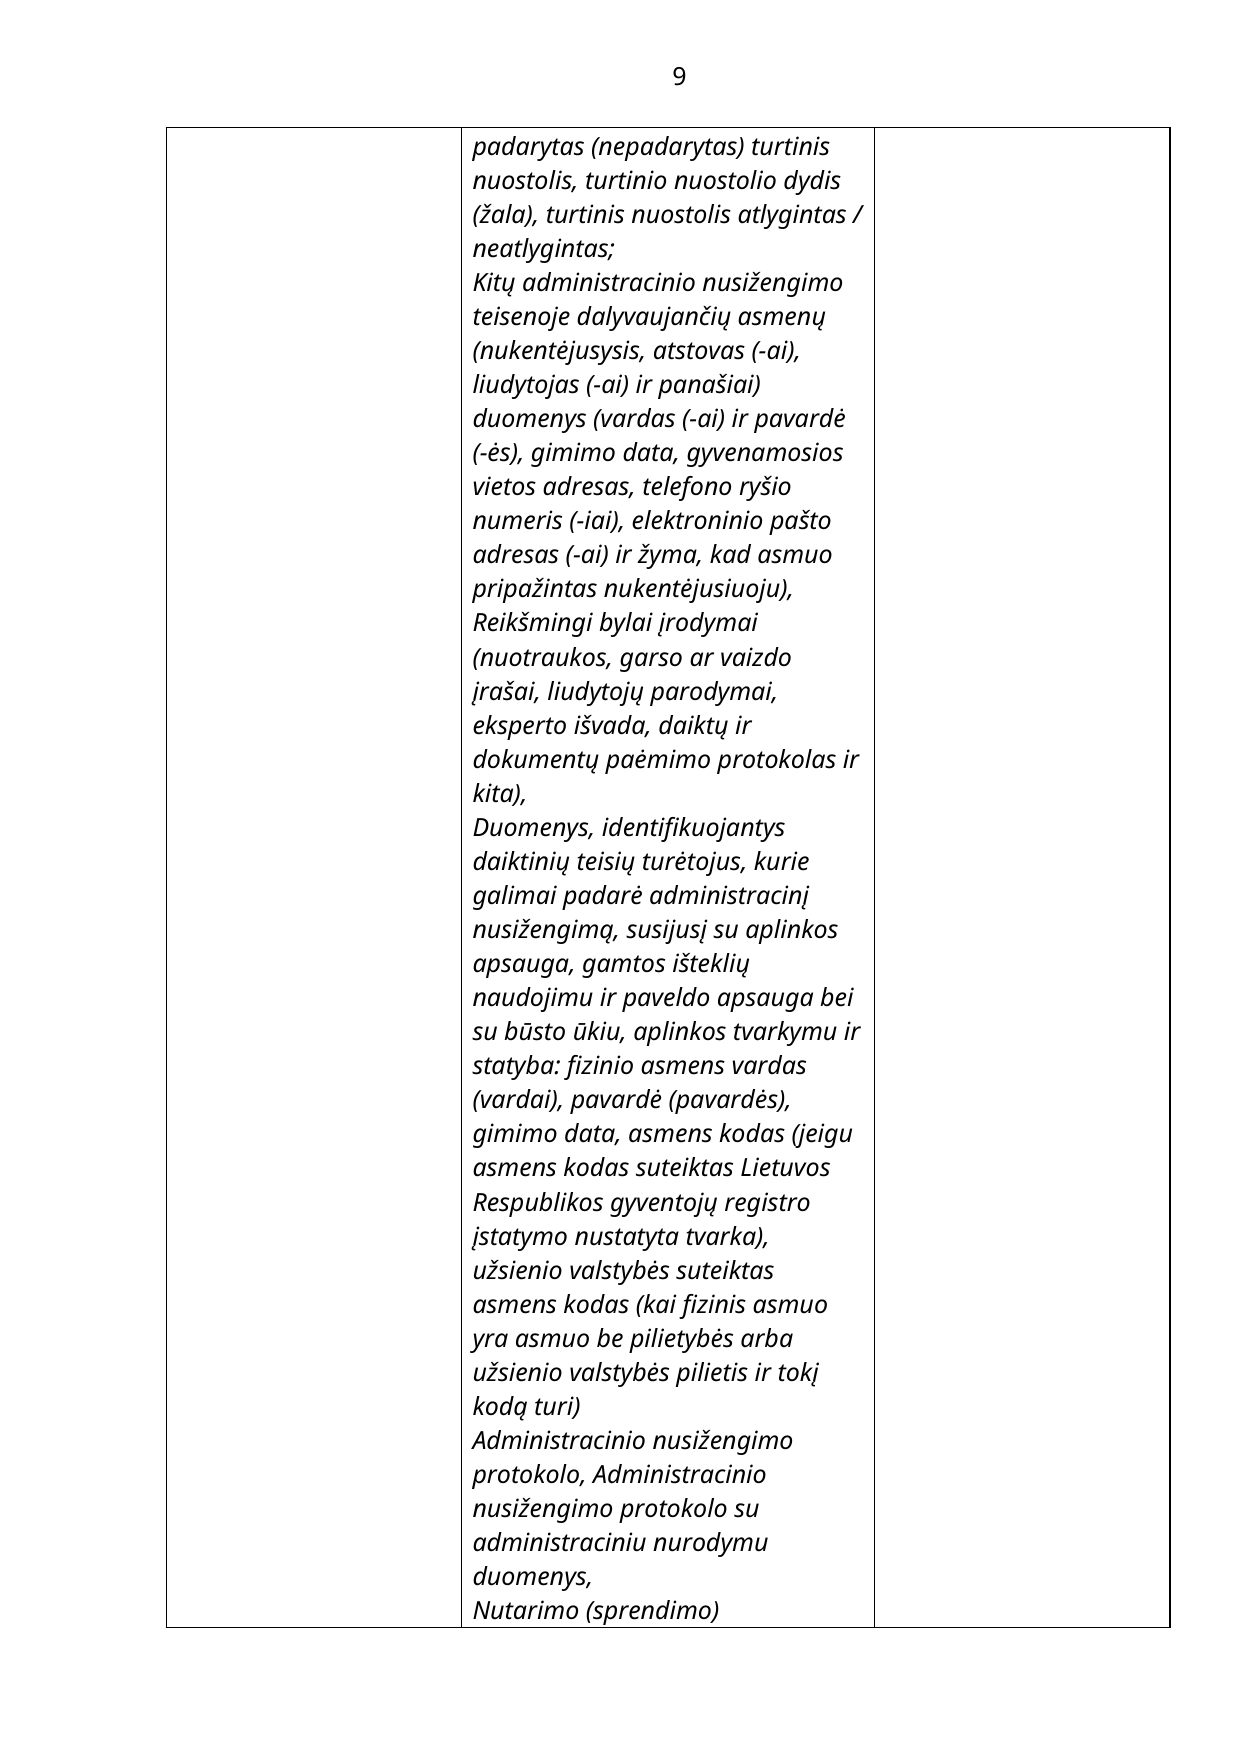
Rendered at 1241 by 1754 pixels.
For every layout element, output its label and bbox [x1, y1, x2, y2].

table_cell [875, 128, 1169, 1627]
table_cell [167, 128, 461, 1627]
table_cell [462, 128, 874, 1627]
